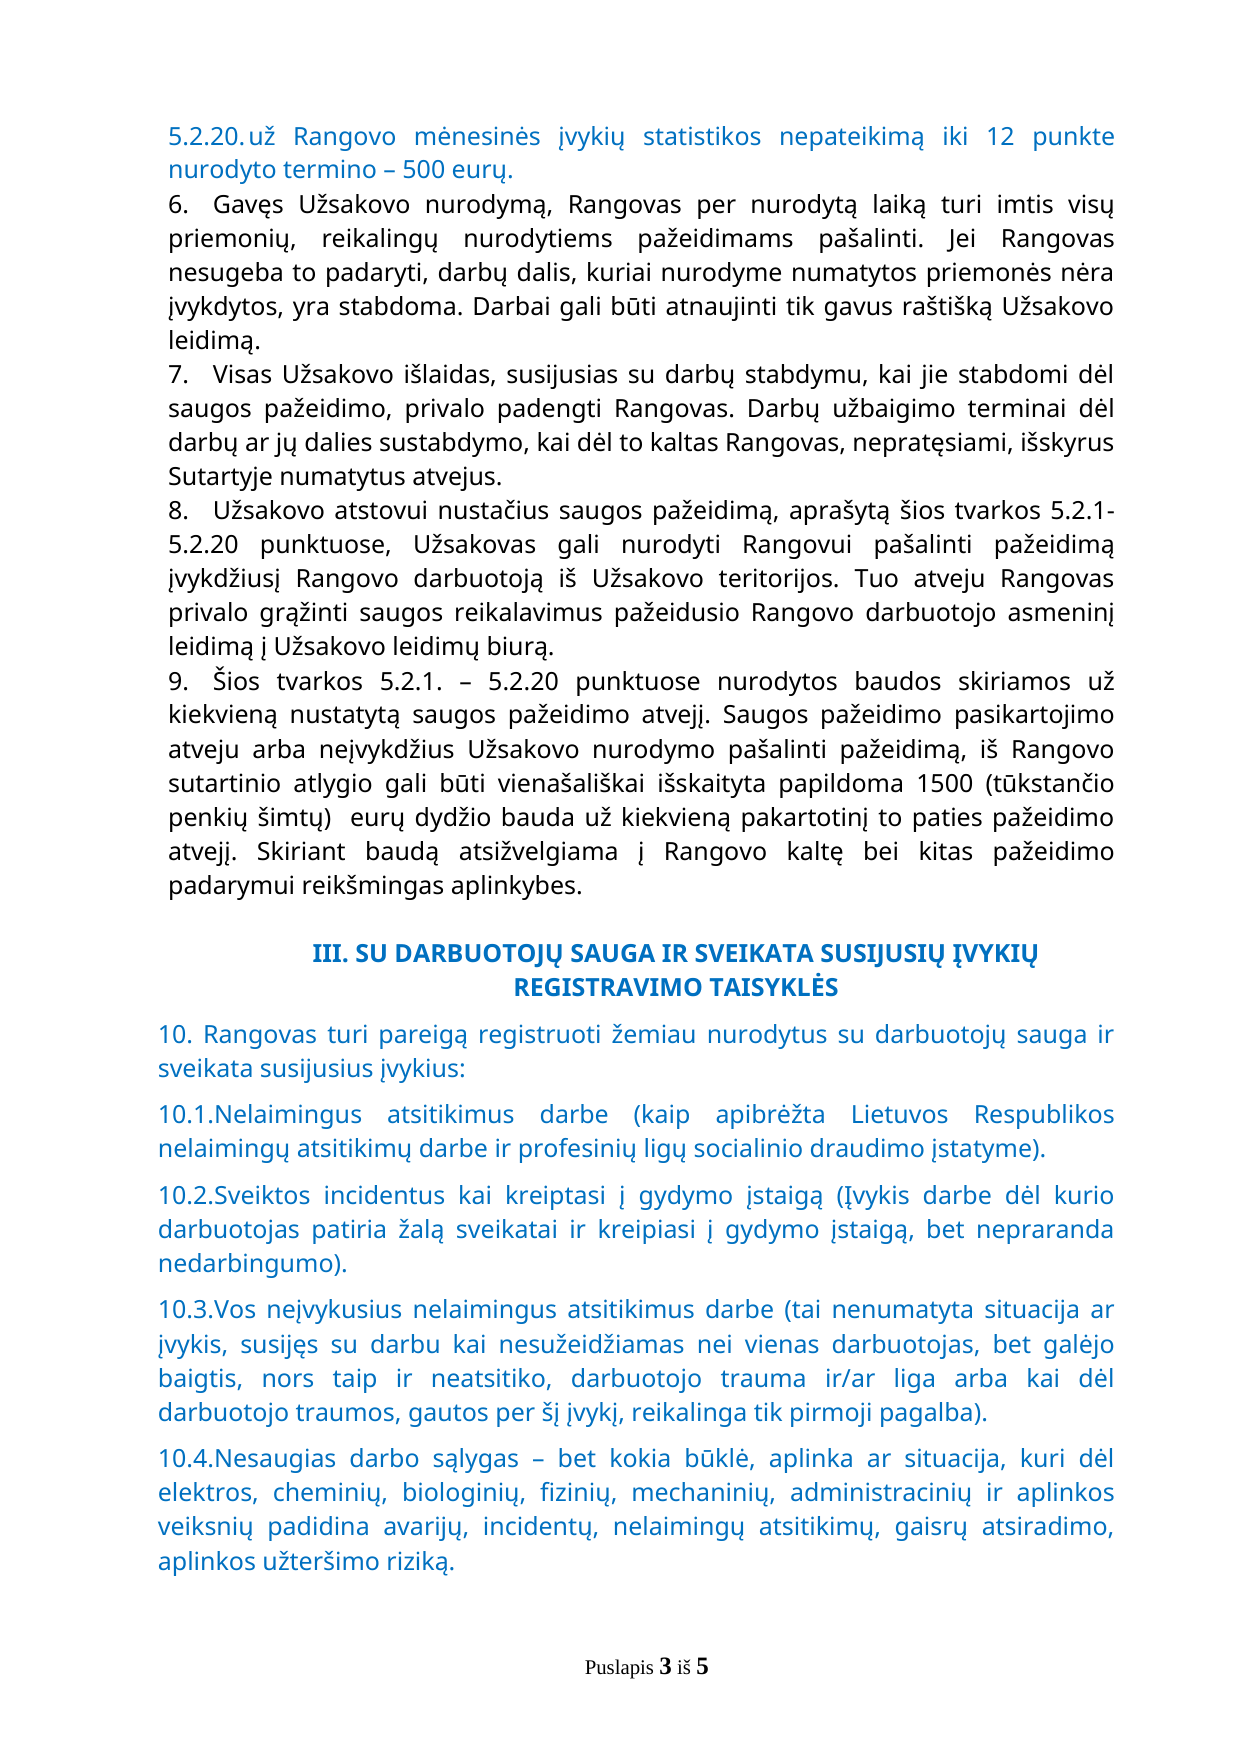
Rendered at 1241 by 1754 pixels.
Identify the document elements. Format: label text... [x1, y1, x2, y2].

text 10.4.Nesaugias darbo sąlygas – bet kokia būklė, aplinka ar situacija, kuri dėl elektros, cheminių, biologinių, fizinių, mechaninių, administracinių ir aplinkos veiksnių padidina avarijų, incidentų, nelaimingų atsitikimų, gaisrų atsiradimo, aplinkos užteršimo riziką. [158, 1441, 1116, 1577]
list Užsakovo atstovui nustačius saugos pažeidimą, aprašytą šios tvarkos 5.2.1-5.2.20 punktuose, Užsakovas gali nurodyti Rangovui pašalinti pažeidimą įvykdžiusį Rangovo darbuotoją iš Užsakovo teritorijos. Tuo atveju Rangovas privalo grąžinti saugos reikalavimus pažeidusio Rangovo darbuotojo asmeninį leidimą į Užsakovo leidimų biurą. [168, 493, 1116, 663]
text 10.3.Vos neįvykusius nelaimingus atsitikimus darbe (tai nenumatyta situacija ar įvykis, susijęs su darbu kai nesužeidžiamas nei vienas darbuotojas, bet galėjo baigtis, nors taip ir neatsitiko, darbuotojo trauma ir/ar liga arba kai dėl darbuotojo traumos, gautos per šį įvykį, reikalinga tik pirmoji pagalba). [158, 1292, 1116, 1428]
list Gavęs Užsakovo nurodymą, Rangovas per nurodytą laiką turi imtis visų priemonių, reikalingų nurodytiems pažeidimams pašalinti. Jei Rangovas nesugeba to padaryti, darbų dalis, kuriai nurodyme numatytos priemonės nėra įvykdytos, yra stabdoma. Darbai gali būti atnaujinti tik gavus raštišką Užsakovo leidimą. [168, 186, 1116, 357]
list Šios tvarkos 5.2.1. – 5.2.20 punktuose nurodytos baudos skiriamos už kiekvieną nustatytą saugos pažeidimo atvejį. Saugos pažeidimo pasikartojimo atveju arba neįvykdžius Užsakovo nurodymo pašalinti pažeidimą, iš Rangovo sutartinio atlygio gali būti vienašališkai išskaityta papildoma 1500 (tūkstančio penkių šimtų) eurų dydžio bauda už kiekvieną pakartotinį to paties pažeidimo atvejį. Skiriant baudą atsižvelgiama į Rangovo kaltę bei kitas pažeidimo padarymui reikšmingas aplinkybes. [168, 663, 1116, 902]
list III. SU DARBUOTOJŲ SAUGA IR SVEIKATA SUSIJUSIŲ ĮVYKIŲ REGISTRAVIMO TAISYKLĖS [236, 936, 1116, 1004]
text 10.1.Nelaimingus atsitikimus darbe (kaip apibrėžta Lietuvos Respublikos nelaimingų atsitikimų darbe ir profesinių ligų socialinio draudimo įstatyme). [158, 1097, 1116, 1165]
list už Rangovo mėnesinės įvykių statistikos nepateikimą iki 12 punkte nurodyto termino – 500 eurų. [168, 118, 1116, 186]
text 10.2.Sveiktos incidentus kai kreiptasi į gydymo įstaigą (Įvykis darbe dėl kurio darbuotojas patiria žalą sveikatai ir kreipiasi į gydymo įstaigą, bet nepraranda nedarbingumo). [158, 1177, 1116, 1280]
text 10. Rangovas turi pareigą registruoti žemiau nurodytus su darbuotojų sauga ir sveikata susijusius įvykius: [158, 1016, 1116, 1084]
list Visas Užsakovo išlaidas, susijusias su darbų stabdymu, kai jie stabdomi dėl saugos pažeidimo, privalo padengti Rangovas. Darbų užbaigimo terminai dėl darbų ar jų dalies sustabdymo, kai dėl to kaltas Rangovas, nepratęsiami, išskyrus Sutartyje numatytus atvejus. [168, 357, 1116, 493]
